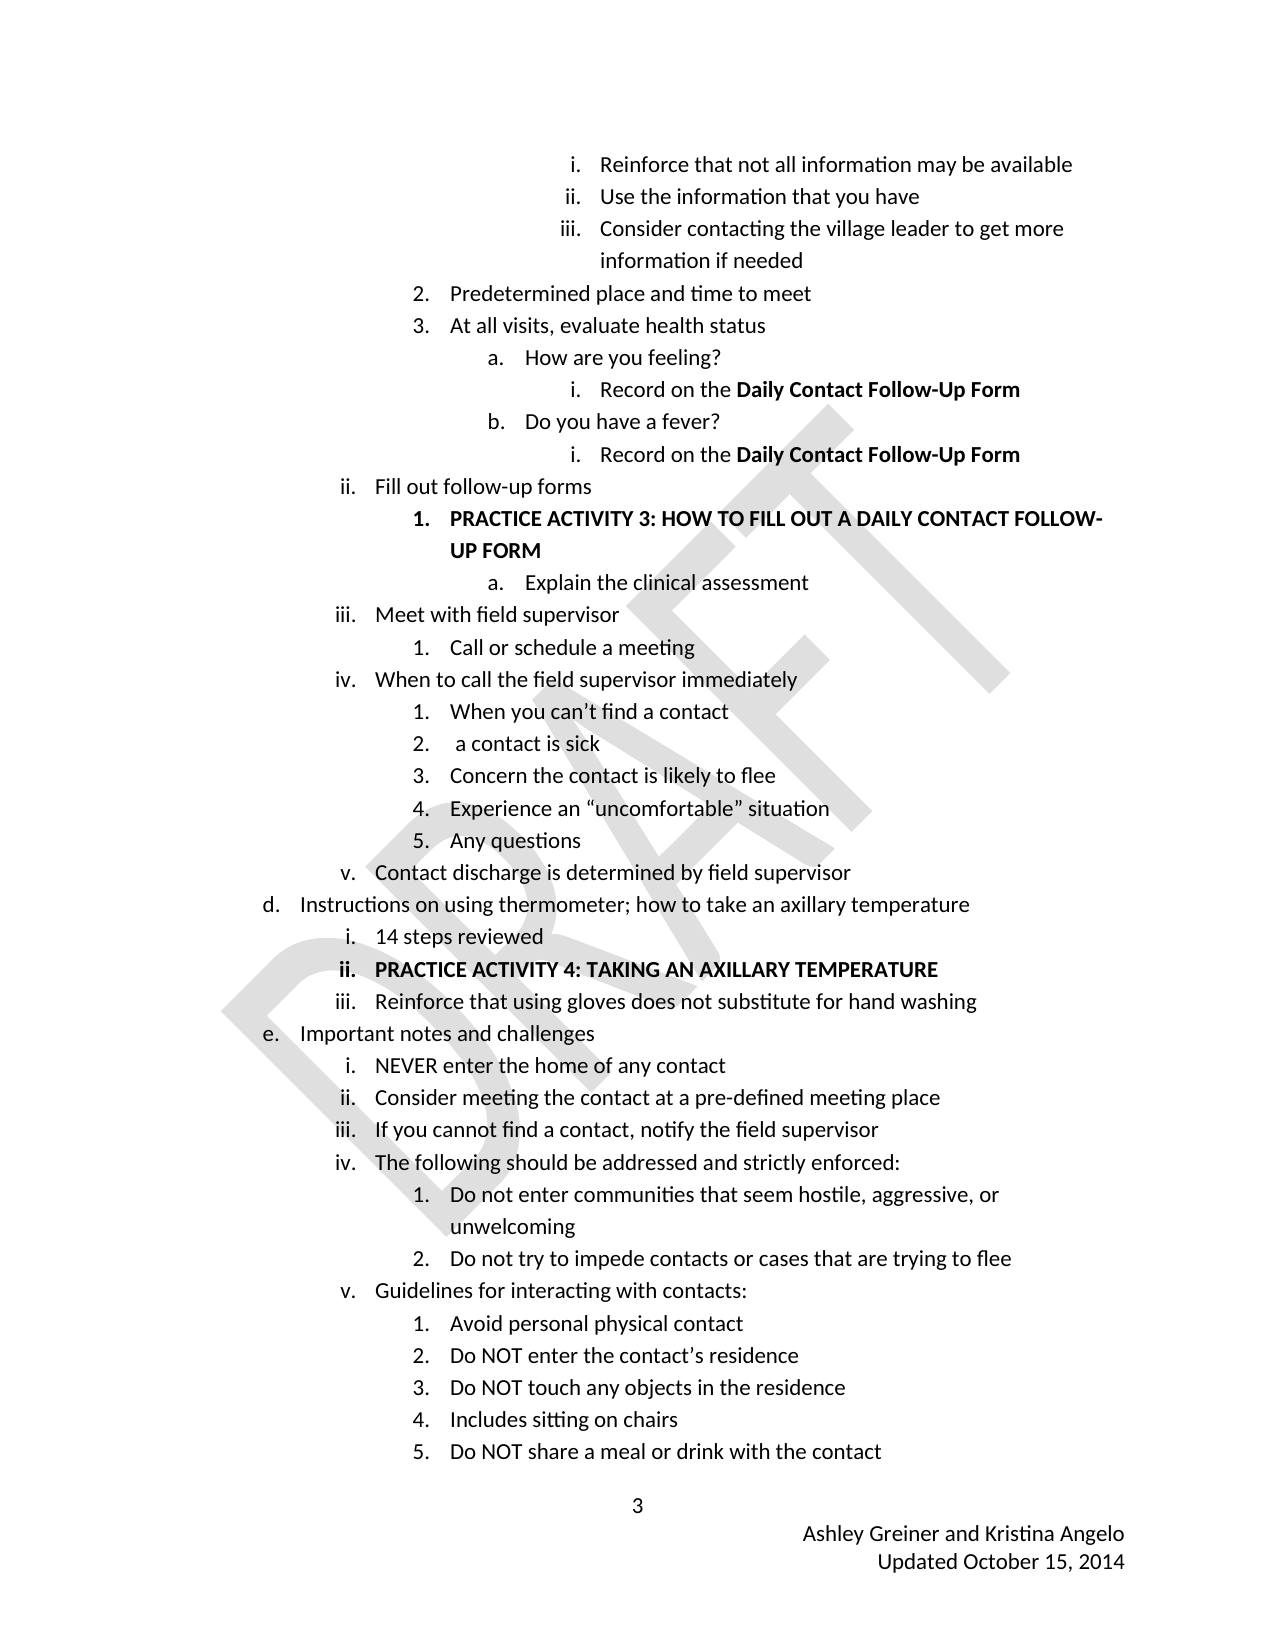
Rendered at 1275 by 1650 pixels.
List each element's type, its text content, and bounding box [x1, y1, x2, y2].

list Concern the contact is likely to flee [412, 762, 1125, 789]
list PRACTICE ACTIVITY 3: HOW TO FILL OUT A DAILY CONTACT FOLLOW-UP FORM [412, 504, 1125, 564]
list Do not enter communities that seem hostile, aggressive, or unwelcoming [412, 1180, 1125, 1240]
list Predetermined place and time to meet [412, 279, 1125, 307]
list Use the information that you have [581, 182, 1125, 210]
list Consider contacting the village leader to get more information if needed [581, 214, 1125, 274]
list Do NOT enter the contact’s residence [412, 1341, 1125, 1369]
list When you can’t find a contact [412, 697, 1125, 725]
list NEVER enter the home of any contact [356, 1051, 1125, 1079]
list When to call the field supervisor immediately [356, 665, 1125, 693]
list Record on the Daily Contact Follow-Up Form [581, 440, 1125, 468]
list Explain the clinical assessment [487, 568, 1125, 596]
list At all visits, evaluate health status [412, 311, 1125, 339]
list Includes sitting on chairs [412, 1405, 1125, 1433]
list Fill out follow-up forms [356, 472, 1125, 500]
list Important notes and challenges [262, 1019, 1125, 1047]
list Experience an “uncomfortable” situation [412, 794, 1125, 822]
list Instructions on using thermometer; how to take an axillary temperature [262, 890, 1125, 918]
list Any questions [412, 826, 1125, 854]
list PRACTICE ACTIVITY 4: TAKING AN AXILLARY TEMPERATURE [356, 955, 1125, 983]
list Do NOT touch any objects in the residence [412, 1373, 1125, 1401]
list Do NOT share a meal or drink with the contact [412, 1437, 1125, 1466]
list 14 steps reviewed [356, 922, 1125, 951]
list Call or schedule a meeting [412, 633, 1125, 661]
list Do not try to impede contacts or cases that are trying to flee [412, 1244, 1125, 1272]
list Reinforce that not all information may be available [581, 150, 1125, 178]
list Consider meeting the contact at a pre-defined meeting place [356, 1083, 1125, 1111]
list Meet with field supervisor [356, 601, 1125, 629]
list a contact is sick [412, 729, 1125, 757]
list If you cannot find a contact, notify the field supervisor [356, 1116, 1125, 1144]
list Do you have a fever? [487, 407, 1125, 436]
list Record on the Daily Contact Follow-Up Form [581, 375, 1125, 403]
list Contact discharge is determined by field supervisor [356, 858, 1125, 886]
list Guidelines for interacting with contacts: [356, 1277, 1125, 1304]
list The following should be addressed and strictly enforced: [356, 1148, 1125, 1176]
list Reinforce that using gloves does not substitute for hand washing [356, 987, 1125, 1015]
list Avoid personal physical contact [412, 1309, 1125, 1337]
list How are you feeling? [487, 343, 1125, 371]
